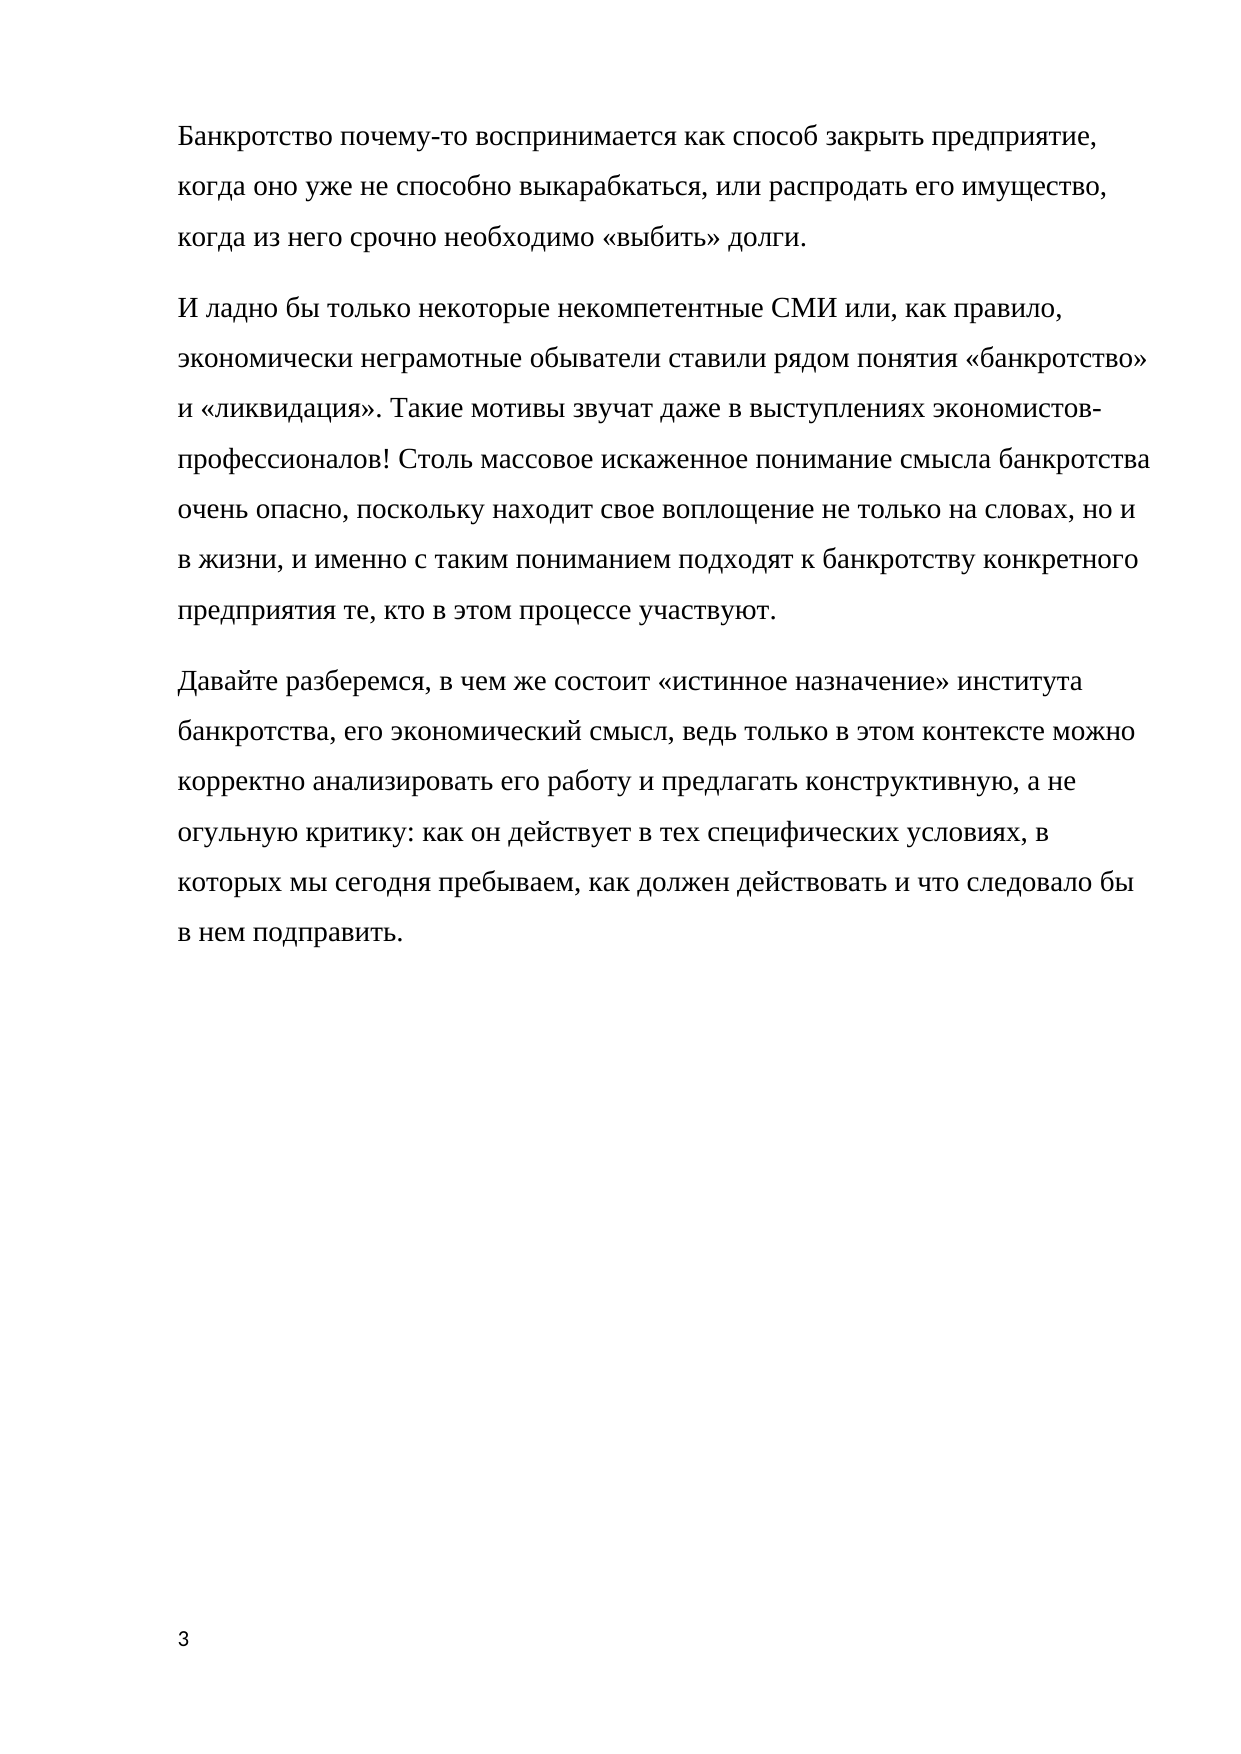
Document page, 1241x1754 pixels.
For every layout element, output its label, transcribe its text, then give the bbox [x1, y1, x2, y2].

text И ладно бы только некоторые некомпетентные СМИ или, как правило, экономически неграмотные обыватели ставили рядом понятия «банкротство» и «ликвидация». Такие мотивы звучат даже в выступлениях экономистов-профессионалов! Столь массовое искаженное понимание смысла банкротства очень опасно, поскольку находит свое воплощение не только на словах, но и в жизни, и именно с таким пониманием подходят к банкротству конкретного предприятия те, кто в этом процессе участвуют. [177, 290, 1152, 625]
text Банкротство почему-то воспринимается как способ закрыть предприятие, когда оно уже не способно выкарабкаться, или распродать его имущество, когда из него срочно необходимо «выбить» долги. [177, 118, 1152, 252]
text Давайте разберемся, в чем же состоит «истинное назначение» института банкротства, его экономический смысл, ведь только в этом контексте можно корректно анализировать его работу и предлагать конструктивную, а не огульную критику: как он действует в тех специфических условиях, в которых мы сегодня пребываем, как должен действовать и что следовало бы в нем подправить. [177, 663, 1152, 948]
